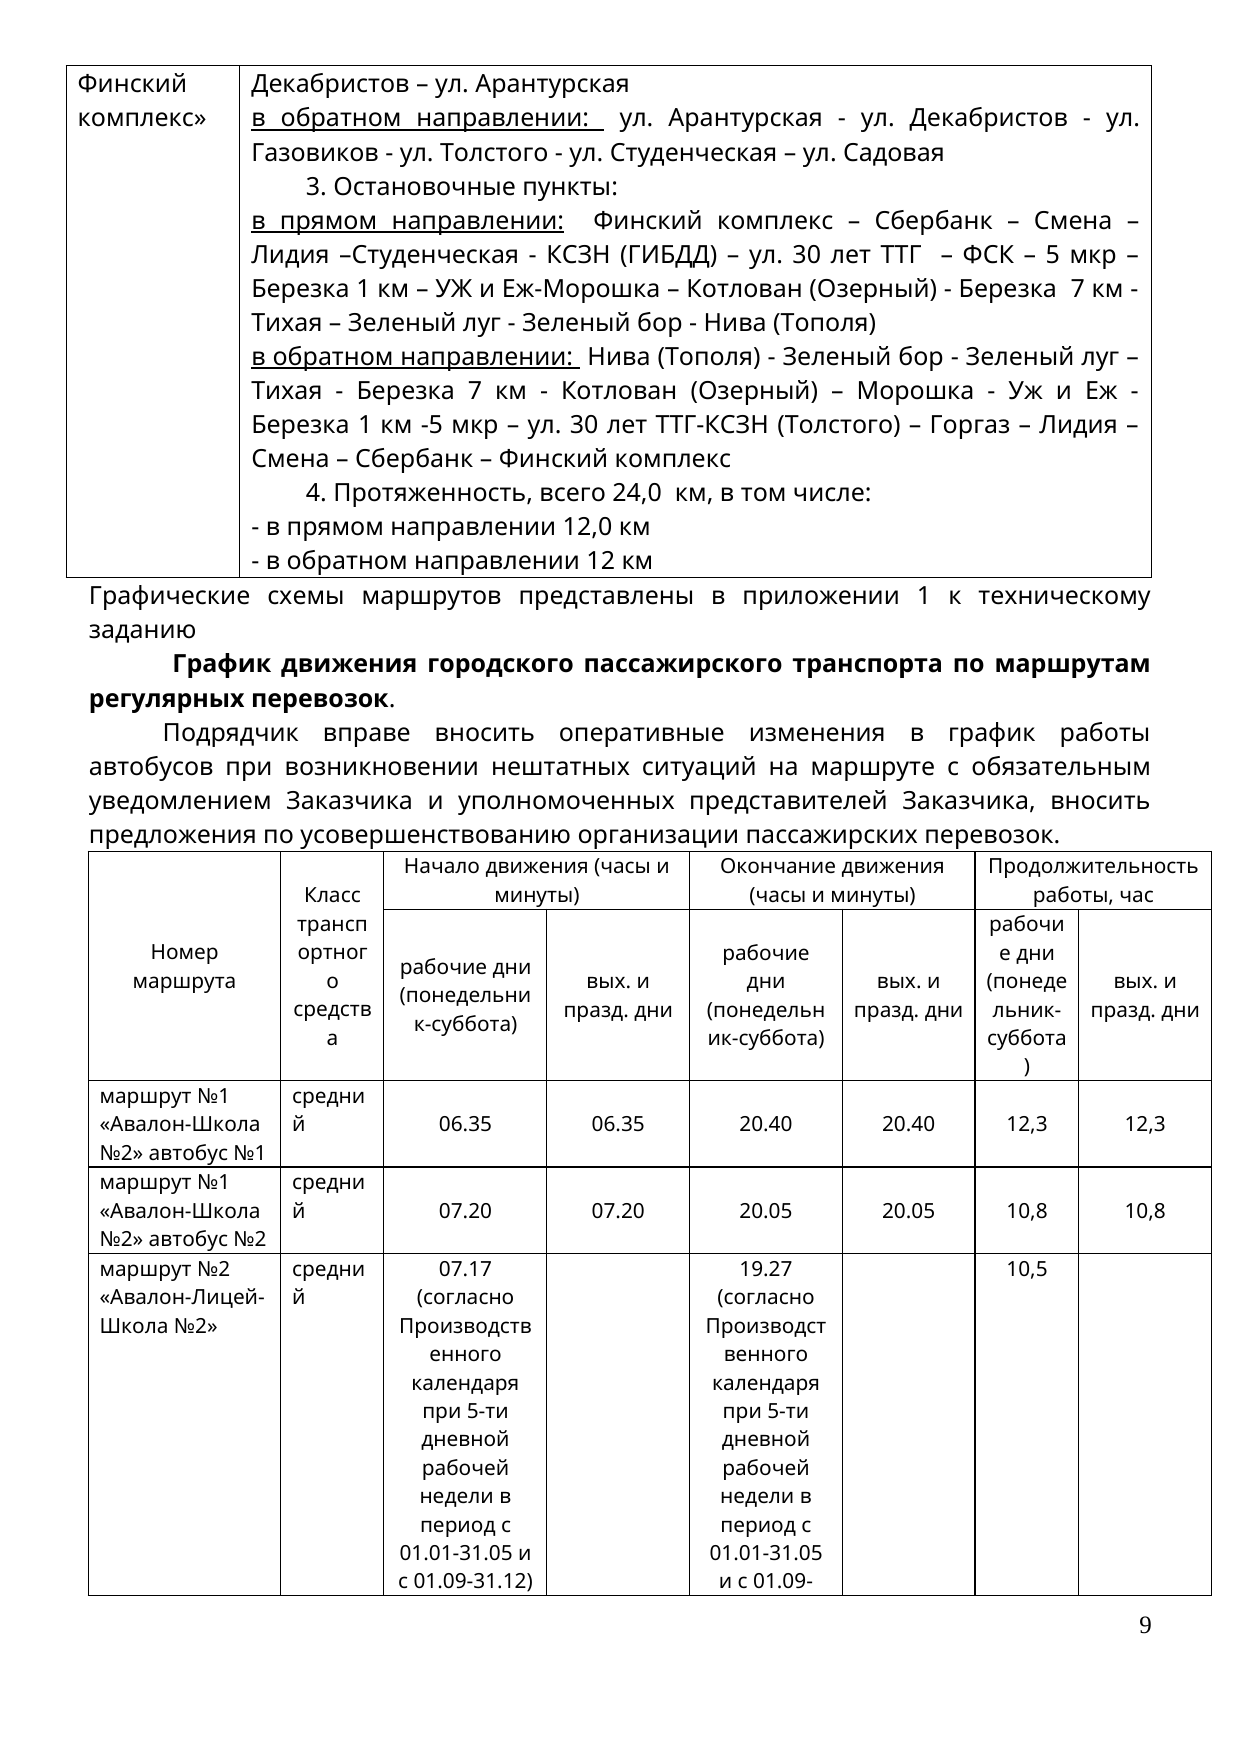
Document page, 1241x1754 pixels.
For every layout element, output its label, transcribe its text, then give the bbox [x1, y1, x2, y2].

table_cell маршрут №1 «Авалон-Школа №2» автобус №1 [89, 1081, 280, 1166]
text График движения городского пассажирского транспорта по маршрутам регулярных перевозок. [89, 646, 1152, 714]
table_cell 10,8 [976, 1168, 1078, 1253]
table_header Продолжительность работы, час [976, 852, 1211, 908]
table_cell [240, 66, 1151, 577]
table_header Номер маршрута [89, 852, 280, 1080]
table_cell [690, 1254, 842, 1595]
text Графические схемы маршрутов представлены в приложении 1 к техническому заданию [89, 578, 1152, 646]
table_cell 20.40 [690, 1081, 842, 1166]
table_cell вых. и празд. дни [547, 910, 689, 1080]
table_cell 12,3 [976, 1081, 1078, 1166]
table_cell средний [281, 1254, 383, 1595]
table_cell средний [281, 1081, 383, 1166]
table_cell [89, 1254, 280, 1595]
table_cell [547, 1254, 689, 1595]
table_cell 12,3 [1079, 1081, 1211, 1166]
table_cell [384, 1254, 546, 1595]
table_cell 07.20 [547, 1168, 689, 1253]
table_cell рабочие дни (понедельник-суббота) [690, 910, 842, 1080]
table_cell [67, 66, 239, 577]
table_cell рабочие дни (понедельник-суббота) [976, 910, 1078, 1080]
table_header Начало движения (часы и минуты) [384, 852, 689, 908]
table_header Окончание движения (часы и минуты) [690, 852, 974, 908]
table_cell 10,5 [976, 1254, 1078, 1595]
table_cell 20.05 [843, 1168, 974, 1253]
table_cell 20.05 [690, 1168, 842, 1253]
table_cell 07.20 [384, 1168, 546, 1253]
table_cell [1079, 1254, 1211, 1595]
table_cell [843, 1254, 974, 1595]
table_cell маршрут №1 «Авалон-Школа №2» автобус №2 [89, 1168, 280, 1253]
table_cell вых. и празд. дни [1079, 910, 1211, 1080]
table_cell 06.35 [384, 1081, 546, 1166]
text Подрядчик вправе вносить оперативные изменения в график работы автобусов при возникновении нештатных ситуаций на маршруте с обязательным уведомлением Заказчика и уполномоченных представителей Заказчика, вносить предложения по усовершенствованию организации пассажирских перевозок. [89, 714, 1152, 851]
table_cell 10,8 [1079, 1168, 1211, 1253]
table_cell вых. и празд. дни [843, 910, 974, 1080]
table_header Класс транспортного средства [281, 852, 383, 1080]
table_cell средний [281, 1168, 383, 1253]
table_cell 20.40 [843, 1081, 974, 1166]
table_cell рабочие дни (понедельник-суббота) [384, 910, 546, 1080]
table_cell 06.35 [547, 1081, 689, 1166]
